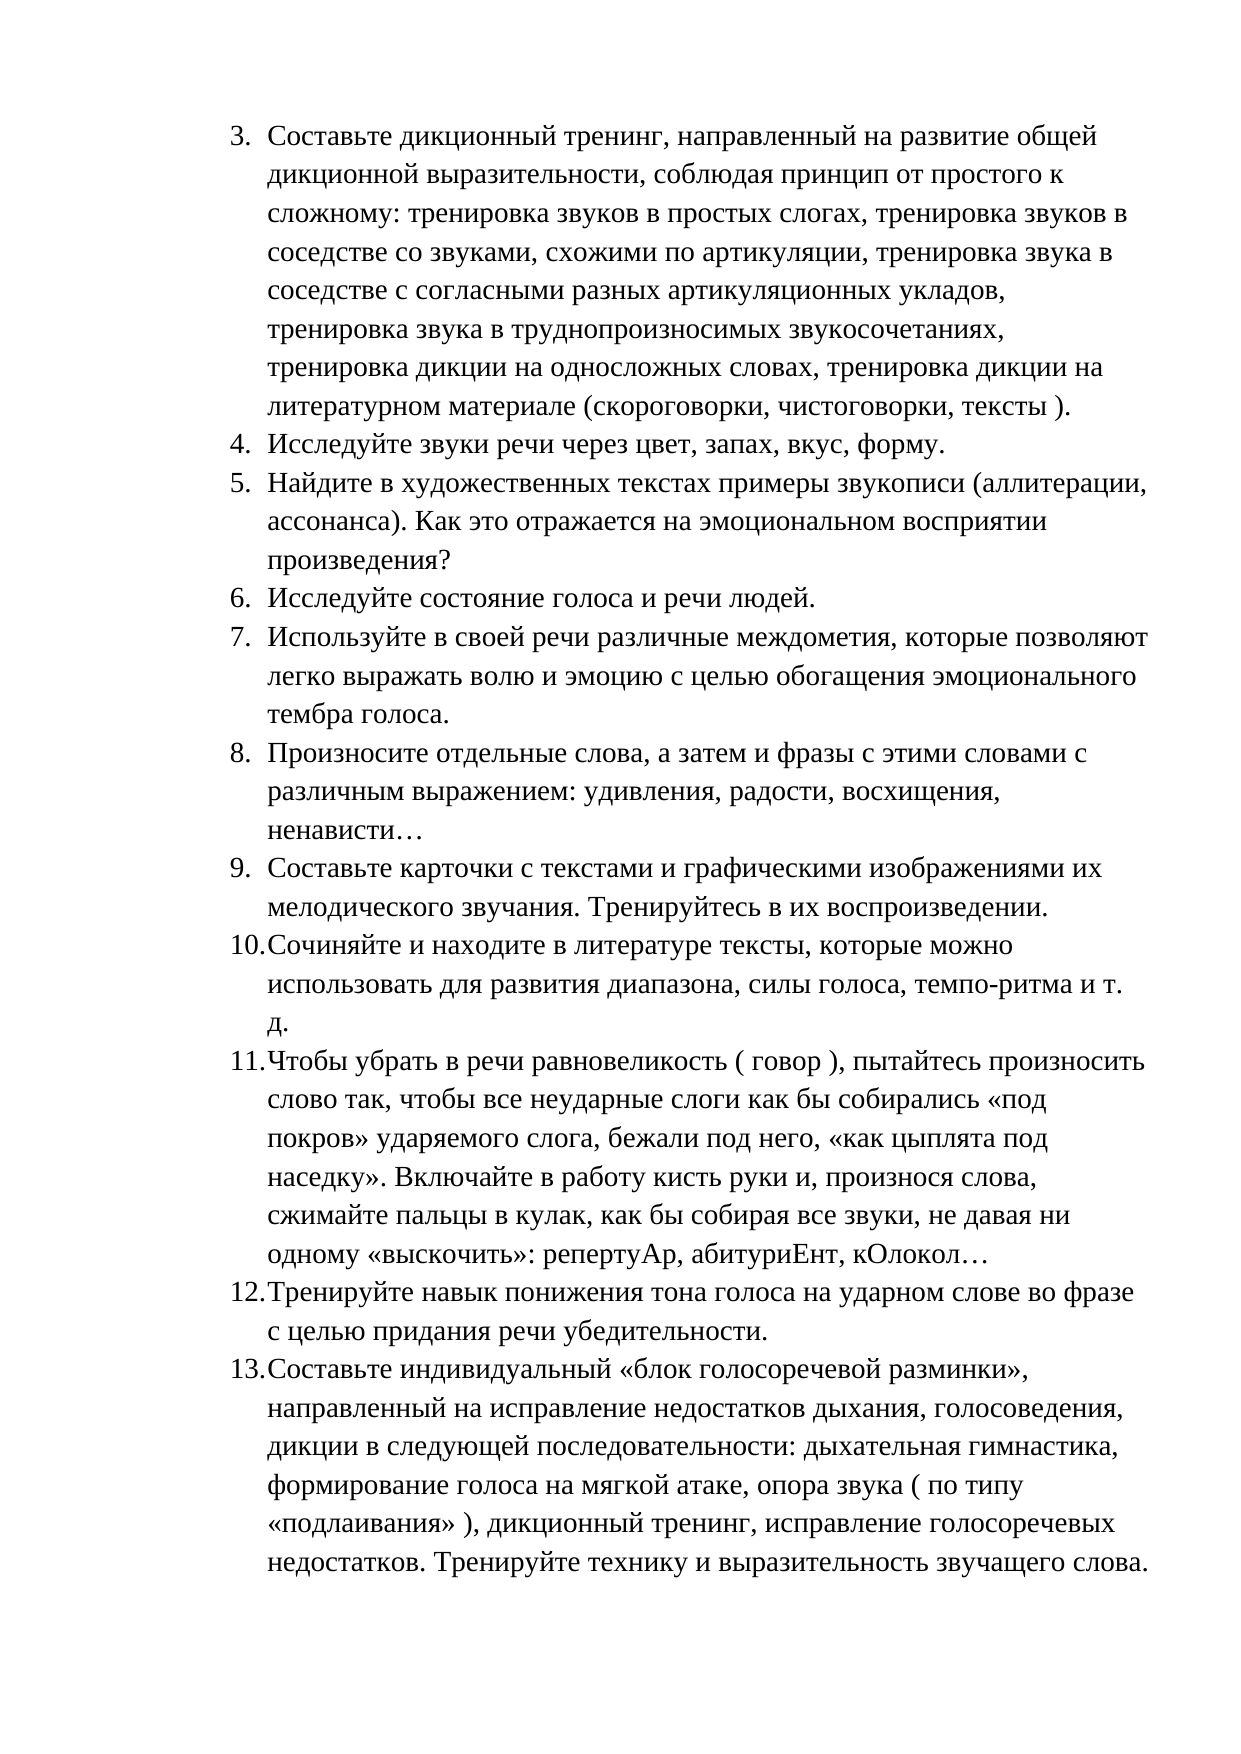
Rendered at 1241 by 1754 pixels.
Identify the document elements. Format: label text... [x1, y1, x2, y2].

list Составьте карточки с текстами и графическими изображениями их мелодического звучания. Тренируйтесь в их воспроизведении. [229, 850, 1152, 922]
list Произносите отдельные слова, а затем и фразы с этими словами с различным выражением: удивления, радости, восхищения, ненависти… [229, 735, 1152, 845]
list Тренируйте навык понижения тона голоса на ударном слове во фразе с целью придания речи убедительности. [229, 1274, 1152, 1346]
list Используйте в своей речи различные междометия, которые позволяют легко выражать волю и эмоцию с целью обогащения эмоционального тембра голоса. [229, 619, 1152, 730]
list Составьте дикционный тренинг, направленный на развитие общей дикционной выразительности, соблюдая принцип от простого к сложному: тренировка звуков в простых слогах, тренировка звуков в соседстве со звуками, схожими по артикуляции, тренировка звука в соседстве с согласными разных артикуляционных укладов, тренировка звука в труднопроизносимых звукосочетаниях, тренировка дикции на односложных словах, тренировка дикции на литературном материале (скороговорки, чистоговорки, тексты ). [229, 118, 1152, 421]
list Составьте индивидуальный «блок голосоречевой разминки», направленный на исправление недостатков дыхания, голосоведения, дикции в следующей последовательности: дыхательная гимнастика, формирование голоса на мягкой атаке, опора звука ( по типу «подлаивания» ), дикционный тренинг, исправление голосоречевых недостатков. Тренируйте технику и выразительность звучащего слова. [229, 1351, 1152, 1578]
list Чтобы убрать в речи равновеликость ( говор ), пытайтесь произносить слово так, чтобы все неударные слоги как бы собирались «под покров» ударяемого слога, бежали под него, «как цыплята под наседку». Включайте в работу кисть руки и, произнося слова, сжимайте пальцы в кулак, как бы собирая все звуки, не давая ни одному «выскочить»: репертуАр, абитуриЕнт, кОлокол… [229, 1043, 1152, 1269]
list Исследуйте состояние голоса и речи людей. [229, 581, 1152, 614]
list Сочиняйте и находите в литературе тексты, которые можно использовать для развития диапазона, силы голоса, темпо-ритма и т. д. [229, 927, 1152, 1038]
list Исследуйте звуки речи через цвет, запах, вкус, форму. [229, 426, 1152, 460]
list Найдите в художественных текстах примеры звукописи (аллитерации, ассонанса). Как это отражается на эмоциональном восприятии произведения? [229, 465, 1152, 576]
